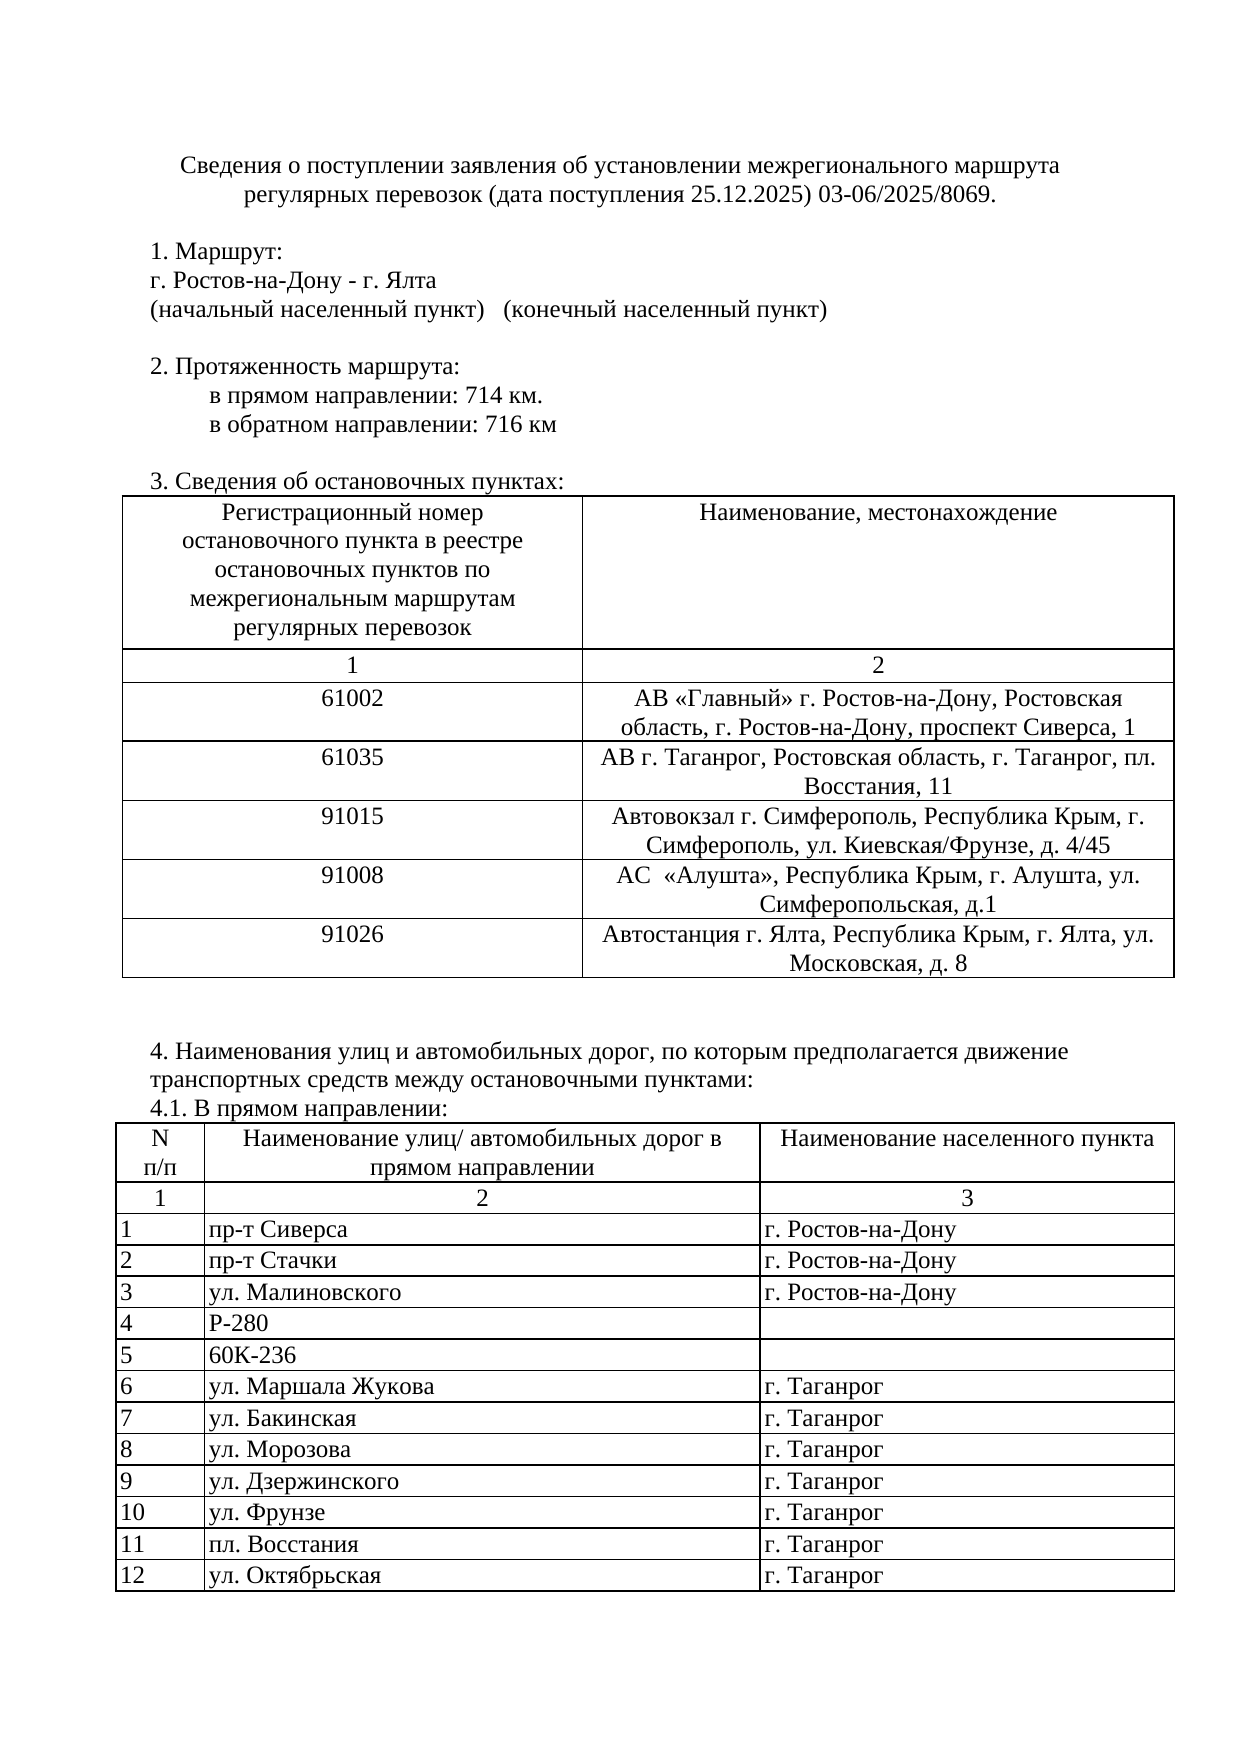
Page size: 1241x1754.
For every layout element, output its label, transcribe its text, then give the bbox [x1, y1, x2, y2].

text 3. Сведения об остановочных пунктах: [150, 466, 1090, 495]
table_cell ул. Дзержинского [205, 1466, 759, 1496]
text г. Ростов-на-Дону - г. Ялта [150, 265, 1090, 294]
table_cell 61002 [123, 683, 582, 740]
table_cell г. Таганрог [761, 1466, 1174, 1496]
table_cell 11 [117, 1529, 204, 1558]
table_cell ул. Бакинская [205, 1403, 759, 1433]
table_cell 8 [117, 1434, 204, 1464]
table_cell 91015 [123, 801, 582, 858]
table_cell Р-280 [205, 1308, 759, 1338]
text в обратном направлении: 716 км [150, 409, 1090, 437]
table_cell 61035 [123, 742, 582, 799]
table_cell 12 [117, 1560, 204, 1590]
table_cell ул. Морозова [205, 1434, 759, 1464]
text 1. Маршрут: [150, 236, 1090, 265]
table_cell пл. Восстания [205, 1529, 759, 1558]
table_cell г. Таганрог [761, 1497, 1174, 1527]
table_header Наименование улиц/ автомобильных дорог в прямом направлении [205, 1124, 759, 1181]
table_cell 1 [117, 1183, 204, 1212]
table_cell г. Таганрог [761, 1529, 1174, 1558]
table_cell ул. Фрунзе [205, 1497, 759, 1527]
table_cell 10 [117, 1497, 204, 1527]
table_cell г. Ростов-на-Дону [761, 1214, 1174, 1244]
table_cell пр-т Сиверса [205, 1214, 759, 1244]
table_cell г. Таганрог [761, 1371, 1174, 1401]
table_cell ул. Октябрьская [205, 1560, 759, 1590]
text 4. Наименования улиц и автомобильных дорог, по которым предполагается движение транспортных средств между остановочными пунктами: [150, 1036, 1090, 1093]
table_cell г. Таганрог [761, 1403, 1174, 1433]
table_cell [761, 1340, 1174, 1370]
table_cell 60К-236 [205, 1340, 759, 1370]
table_cell 3 [761, 1183, 1174, 1212]
table_cell Автовокзал г. Симферополь, Республика Крым, г. Симферополь, ул. Киевская/Фрунзе, д. 4/45 [583, 801, 1173, 858]
table_cell Автостанция г. Ялта, Республика Крым, г. Ялта, ул. Московская, д. 8 [583, 919, 1173, 977]
table_cell г. Ростов-на-Дону [761, 1246, 1174, 1275]
table_header Регистрационный номер остановочного пункта в реестре остановочных пунктов по межрегиональным маршрутам регулярных перевозок [123, 497, 582, 648]
table_cell пр-т Стачки [205, 1246, 759, 1275]
table_cell 7 [117, 1403, 204, 1433]
table_cell ул. Малиновского [205, 1277, 759, 1307]
table_cell 6 [117, 1371, 204, 1401]
table_cell 5 [117, 1340, 204, 1370]
table_cell 1 [123, 650, 582, 681]
table_cell г. Ростов-на-Дону [761, 1277, 1174, 1307]
table_header Наименование населенного пункта [761, 1124, 1174, 1181]
table_cell г. Таганрог [761, 1560, 1174, 1590]
text в прямом направлении: 714 км. [150, 380, 1090, 409]
table_cell ул. Маршала Жукова [205, 1371, 759, 1401]
table_cell 1 [117, 1214, 204, 1244]
table_cell АС «Алушта», Республика Крым, г. Алушта, ул. Симферопольская, д.1 [583, 860, 1173, 918]
table_cell АВ «Главный» г. Ростов-на-Дону, Ростовская область, г. Ростов-на-Дону, проспект Сиверса, 1 [583, 683, 1173, 740]
text 2. Протяженность маршрута: [150, 351, 1090, 380]
table_header Наименование, местонахождение [583, 497, 1173, 648]
table_cell 91008 [123, 860, 582, 918]
table_cell 91026 [123, 919, 582, 977]
table_cell 2 [583, 650, 1173, 681]
table_cell г. Таганрог [761, 1434, 1174, 1464]
text 4.1. В прямом направлении: [150, 1093, 1090, 1122]
table_header N п/п [117, 1124, 204, 1181]
table_cell 3 [117, 1277, 204, 1307]
table_cell [761, 1308, 1174, 1338]
text Сведения о поступлении заявления об установлении межрегионального маршрута регулярных перевозок (дата поступления 25.12.2025) 03-06/2025/8069. [150, 150, 1090, 207]
table_cell 2 [205, 1183, 759, 1212]
table_cell АВ г. Таганрог, Ростовская область, г. Таганрог, пл. Восстания, 11 [583, 742, 1173, 799]
table_cell 2 [117, 1246, 204, 1275]
text (начальный населенный пункт) (конечный населенный пункт) [150, 294, 1090, 322]
table_cell 9 [117, 1466, 204, 1496]
table_cell 4 [117, 1308, 204, 1338]
